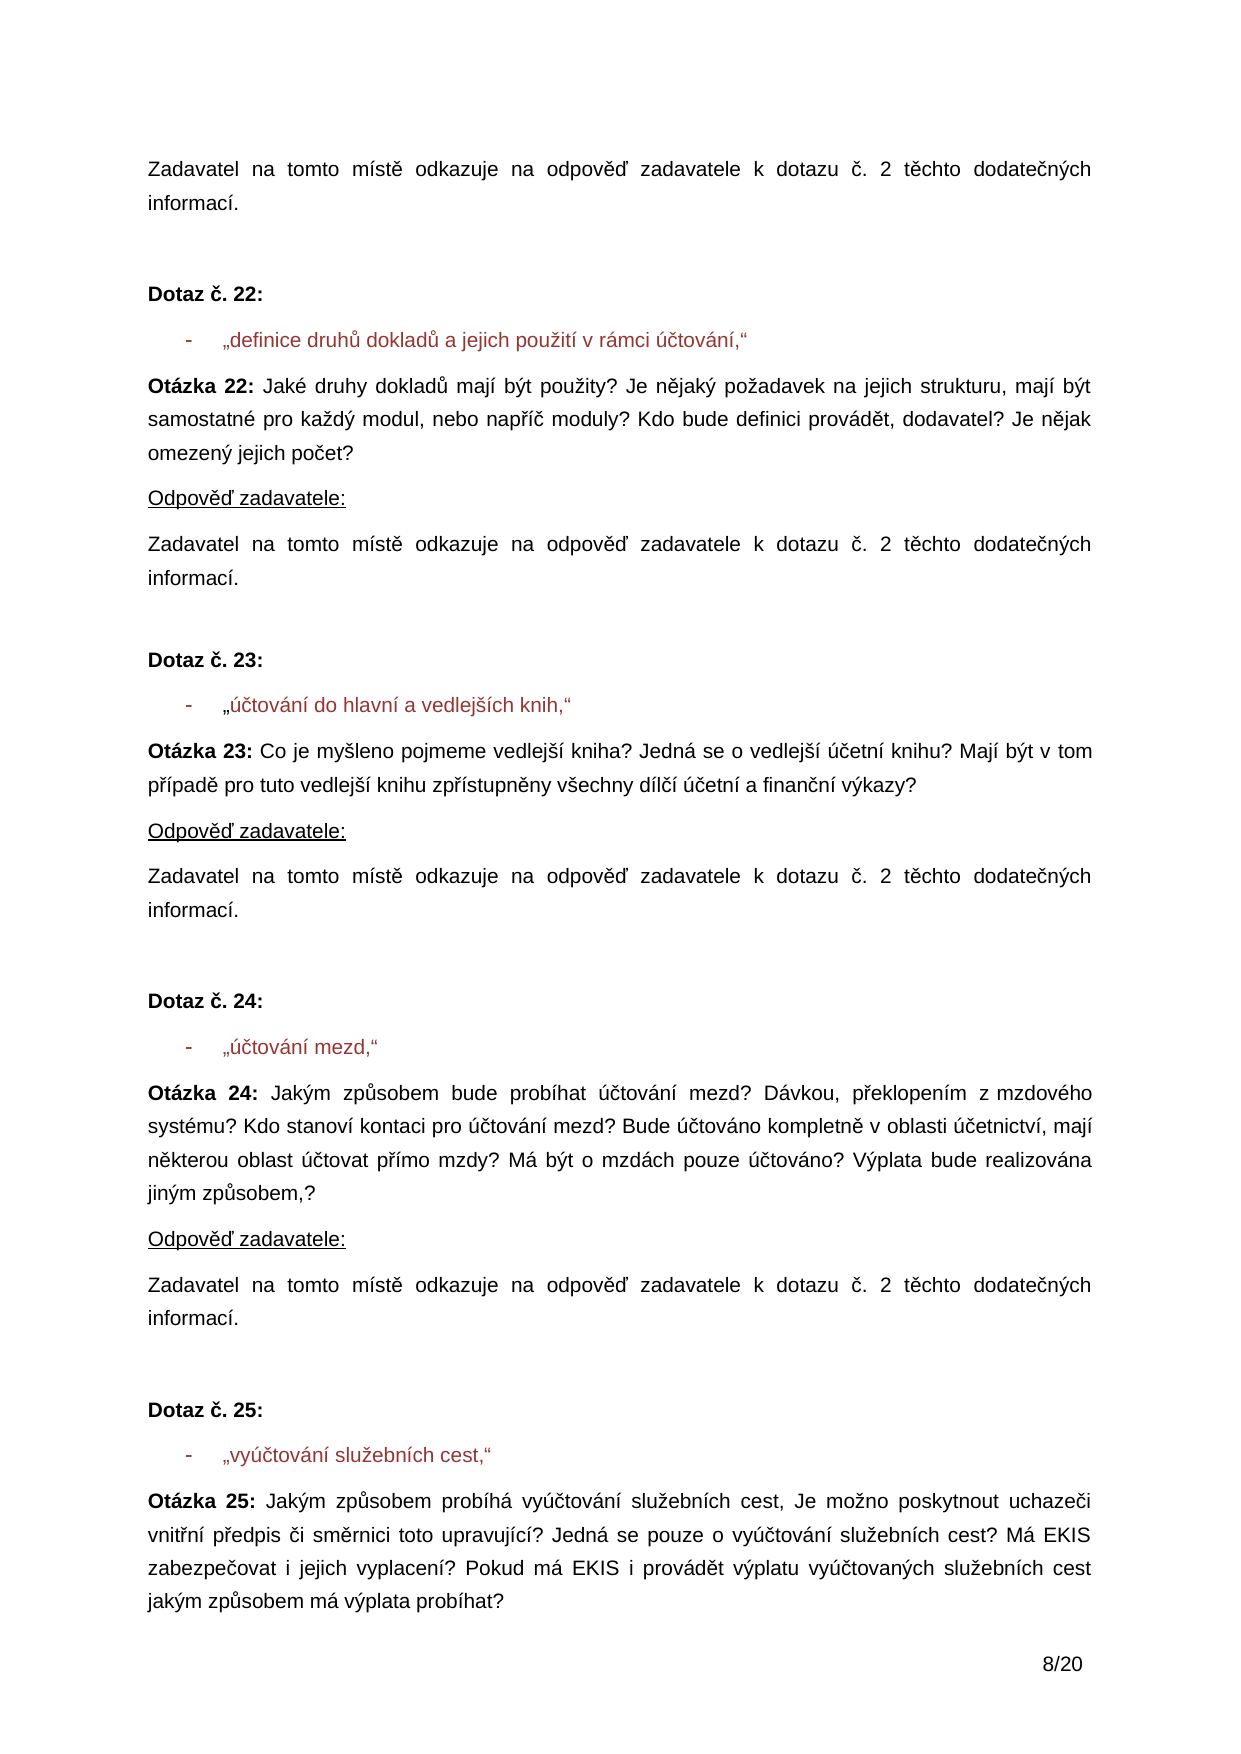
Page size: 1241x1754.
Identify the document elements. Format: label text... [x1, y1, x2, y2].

text Zadavatel na tomto místě odkazuje na odpověď zadavatele k dotazu č. 2 těchto dodatečných informací. [148, 1263, 1093, 1330]
text Otázka 22: Jaké druhy dokladů mají být použity? Je nějaký požadavek na jejich strukturu, mají být samostatné pro každý modul, nebo napříč moduly? Kdo bude definici provádět, dodavatel? Je nějak omezený jejich počet? [148, 364, 1093, 464]
list „účtování do hlavní a vedlejších knih,“ [185, 684, 1093, 717]
text Zadavatel na tomto místě odkazuje na odpověď zadavatele k dotazu č. 2 těchto dodatečných informací. [148, 523, 1093, 589]
text Dotaz č. 23: [148, 638, 1093, 672]
text Dotaz č. 24: [148, 980, 1093, 1013]
text Dotaz č. 25: [148, 1388, 1093, 1422]
text Odpověď zadavatele: [148, 809, 1093, 842]
list „vyúčtování služebních cest,“ [185, 1434, 1093, 1467]
text Zadavatel na tomto místě odkazuje na odpověď zadavatele k dotazu č. 2 těchto dodatečných informací. [148, 855, 1093, 922]
text Otázka 24: Jakým způsobem bude probíhat účtování mezd? Dávkou, překlopením z mzdového systému? Kdo stanoví kontaci pro účtování mezd? Bude účtováno kompletně v oblasti účetnictví, mají některou oblast účtovat přímo mzdy? Má být o mzdách pouze účtováno? Výplata bude realizována jiným způsobem,? [148, 1072, 1093, 1205]
text Otázka 23: Co je myšleno pojmeme vedlejší kniha? Jedná se o vedlejší účetní knihu? Mají být v tom případě pro tuto vedlejší knihu zpřístupněny všechny dílčí účetní a finanční výkazy? [148, 730, 1093, 797]
text Odpověď zadavatele: [148, 1217, 1093, 1251]
text Dotaz č. 22: [148, 273, 1093, 306]
text Zadavatel na tomto místě odkazuje na odpověď zadavatele k dotazu č. 2 těchto dodatečných informací. [148, 148, 1093, 214]
list „definice druhů dokladů a jejich použití v rámci účtování,“ [185, 318, 1093, 352]
text Odpověď zadavatele: [148, 477, 1093, 510]
text Otázka 25: Jakým způsobem probíhá vyúčtování služebních cest, Je možno poskytnout uchazeči vnitřní předpis či směrnici toto upravující? Jedná se pouze o vyúčtování služebních cest? Má EKIS zabezpečovat i jejich vyplacení? Pokud má EKIS i provádět výplatu vyúčtovaných služebních cest jakým způsobem má výplata probíhat? [148, 1480, 1093, 1613]
list „účtování mezd,“ [185, 1026, 1093, 1059]
